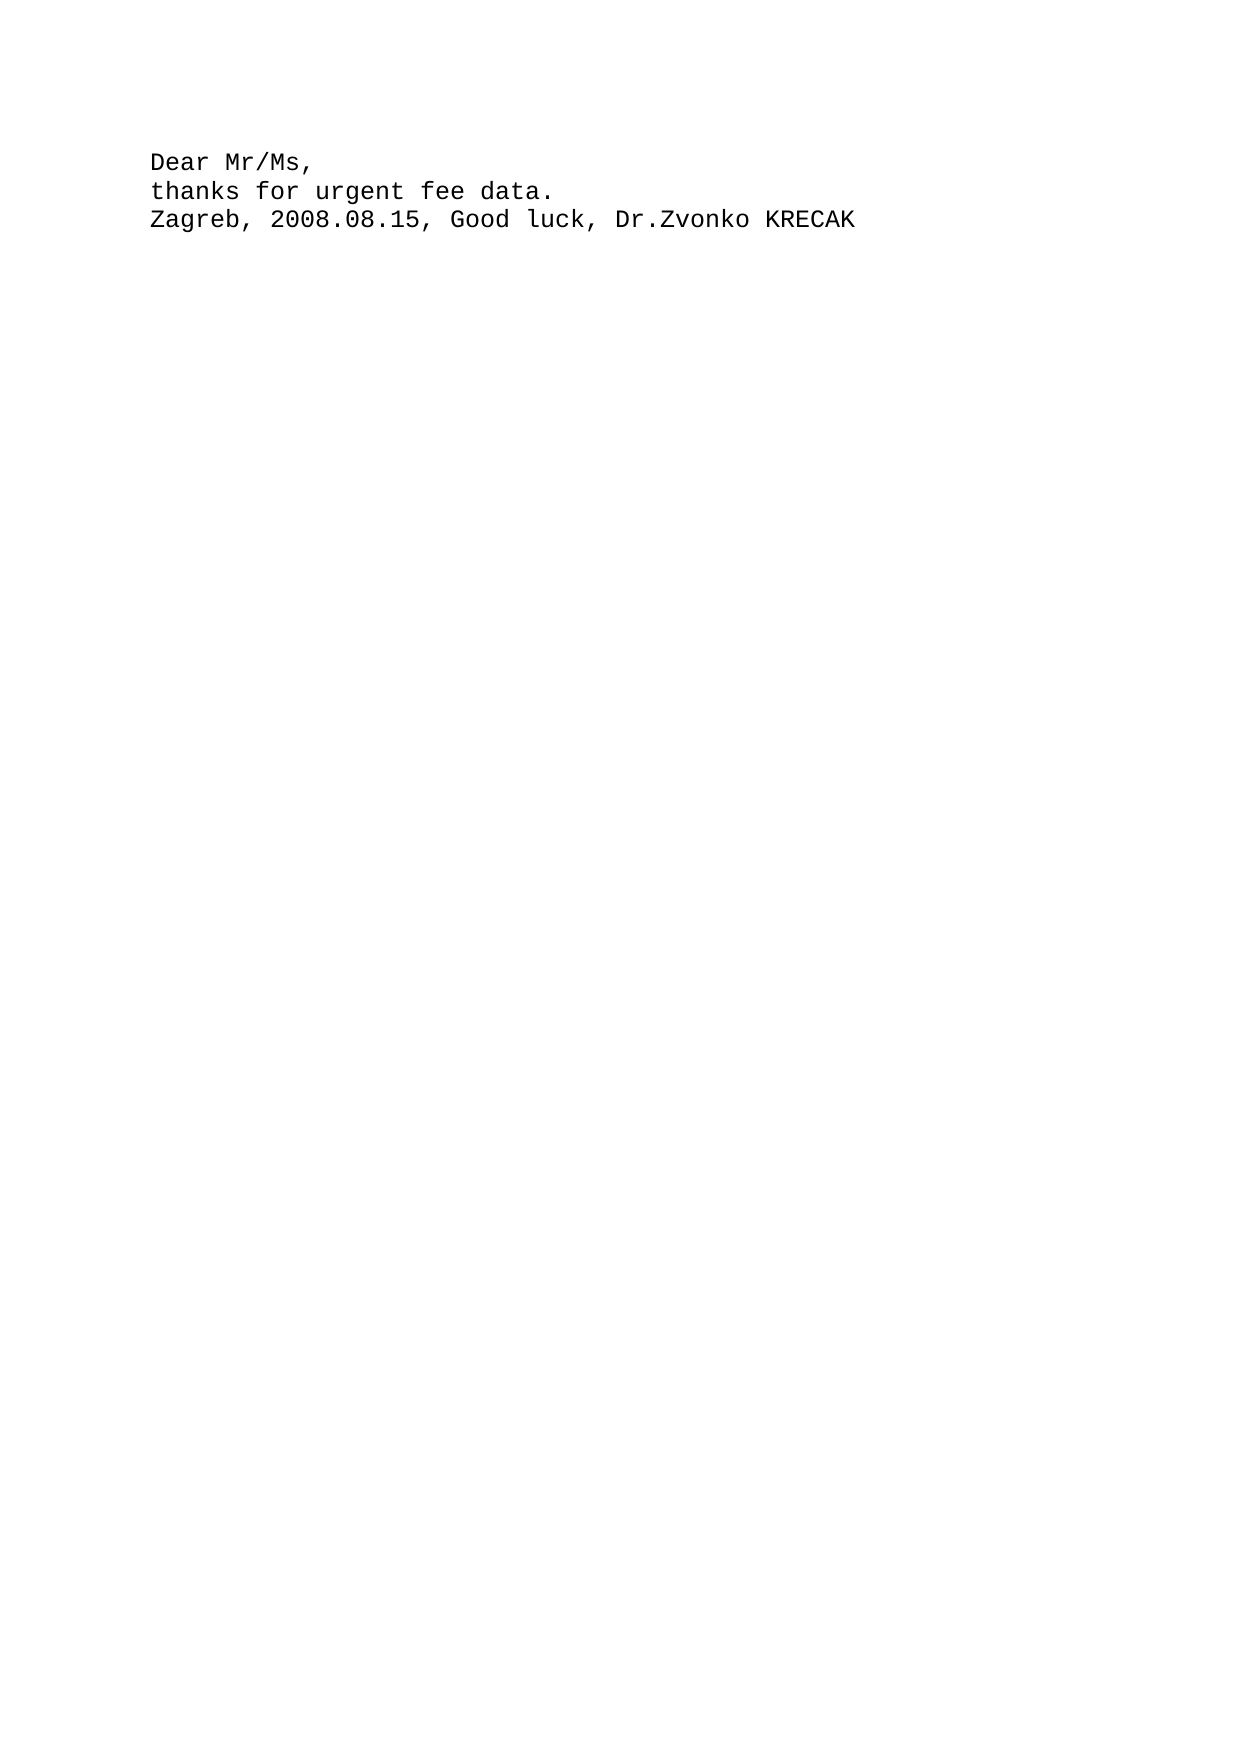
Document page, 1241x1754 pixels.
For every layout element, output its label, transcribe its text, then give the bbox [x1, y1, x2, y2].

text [150, 150, 1090, 178]
text thanks for urgent fee data. [150, 178, 1090, 207]
text Zagreb, 2008.08.15, Good luck, Dr.Zvonko KRECAK [150, 207, 1090, 235]
